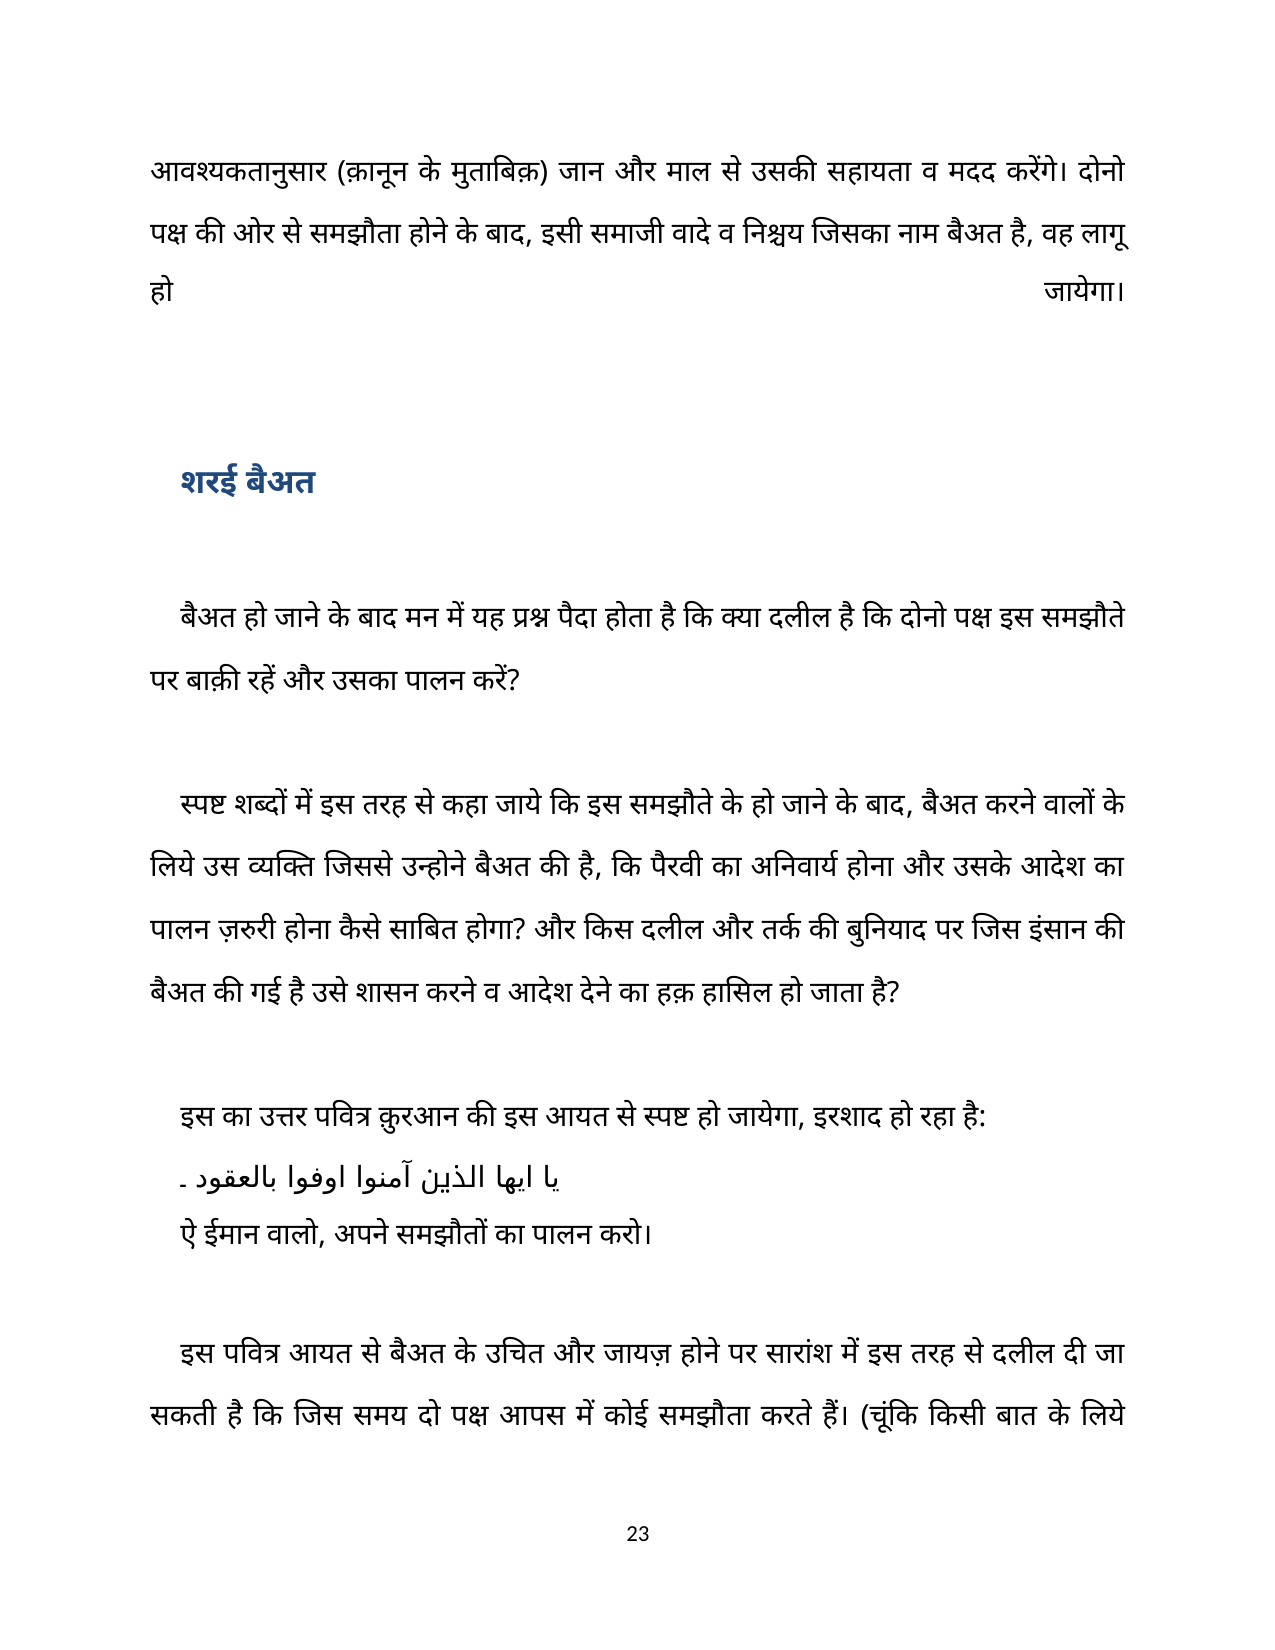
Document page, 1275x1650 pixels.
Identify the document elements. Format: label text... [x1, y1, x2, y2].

text बैअत हो जाने के बाद मन में यह प्रश्न पैदा होता है कि क्या दलील है कि दोनो पक्ष इस समझौते पर बाक़ी रहें और उसका पालन करें? [150, 601, 1125, 702]
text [150, 1337, 1125, 1438]
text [150, 150, 1125, 372]
text ऐ ईमान वालो, अपने समझौतों का पालन करो। [150, 1213, 1125, 1256]
subtitle शरई बैअत [150, 464, 1125, 507]
text इस का उत्तर पवित्र क़ुरआन की इस आयत से स्पष्ट हो जायेगा, इरशाद हो रहा है: [150, 1095, 1125, 1138]
text یا ایھا الذین آمنوا اوفوا بالعقود ۔ [150, 1160, 1125, 1193]
text स्पष्ट शब्दों में इस तरह से कहा जाये कि इस समझौते के हो जाने के बाद, बैअत करने वालों के लिये उस व्यक्ति जिससे उन्होने बैअत की है, कि पैरवी का अनिवार्य होना और उसके आदेश का पालन ज़रुरी होना कैसे साबित होगा? और किस दलील और तर्क की बुनियाद पर जिस इंसान की बैअत की गई है उसे शासन करने व आदेश देने का हक़ हासिल हो जाता है? [150, 783, 1125, 1014]
